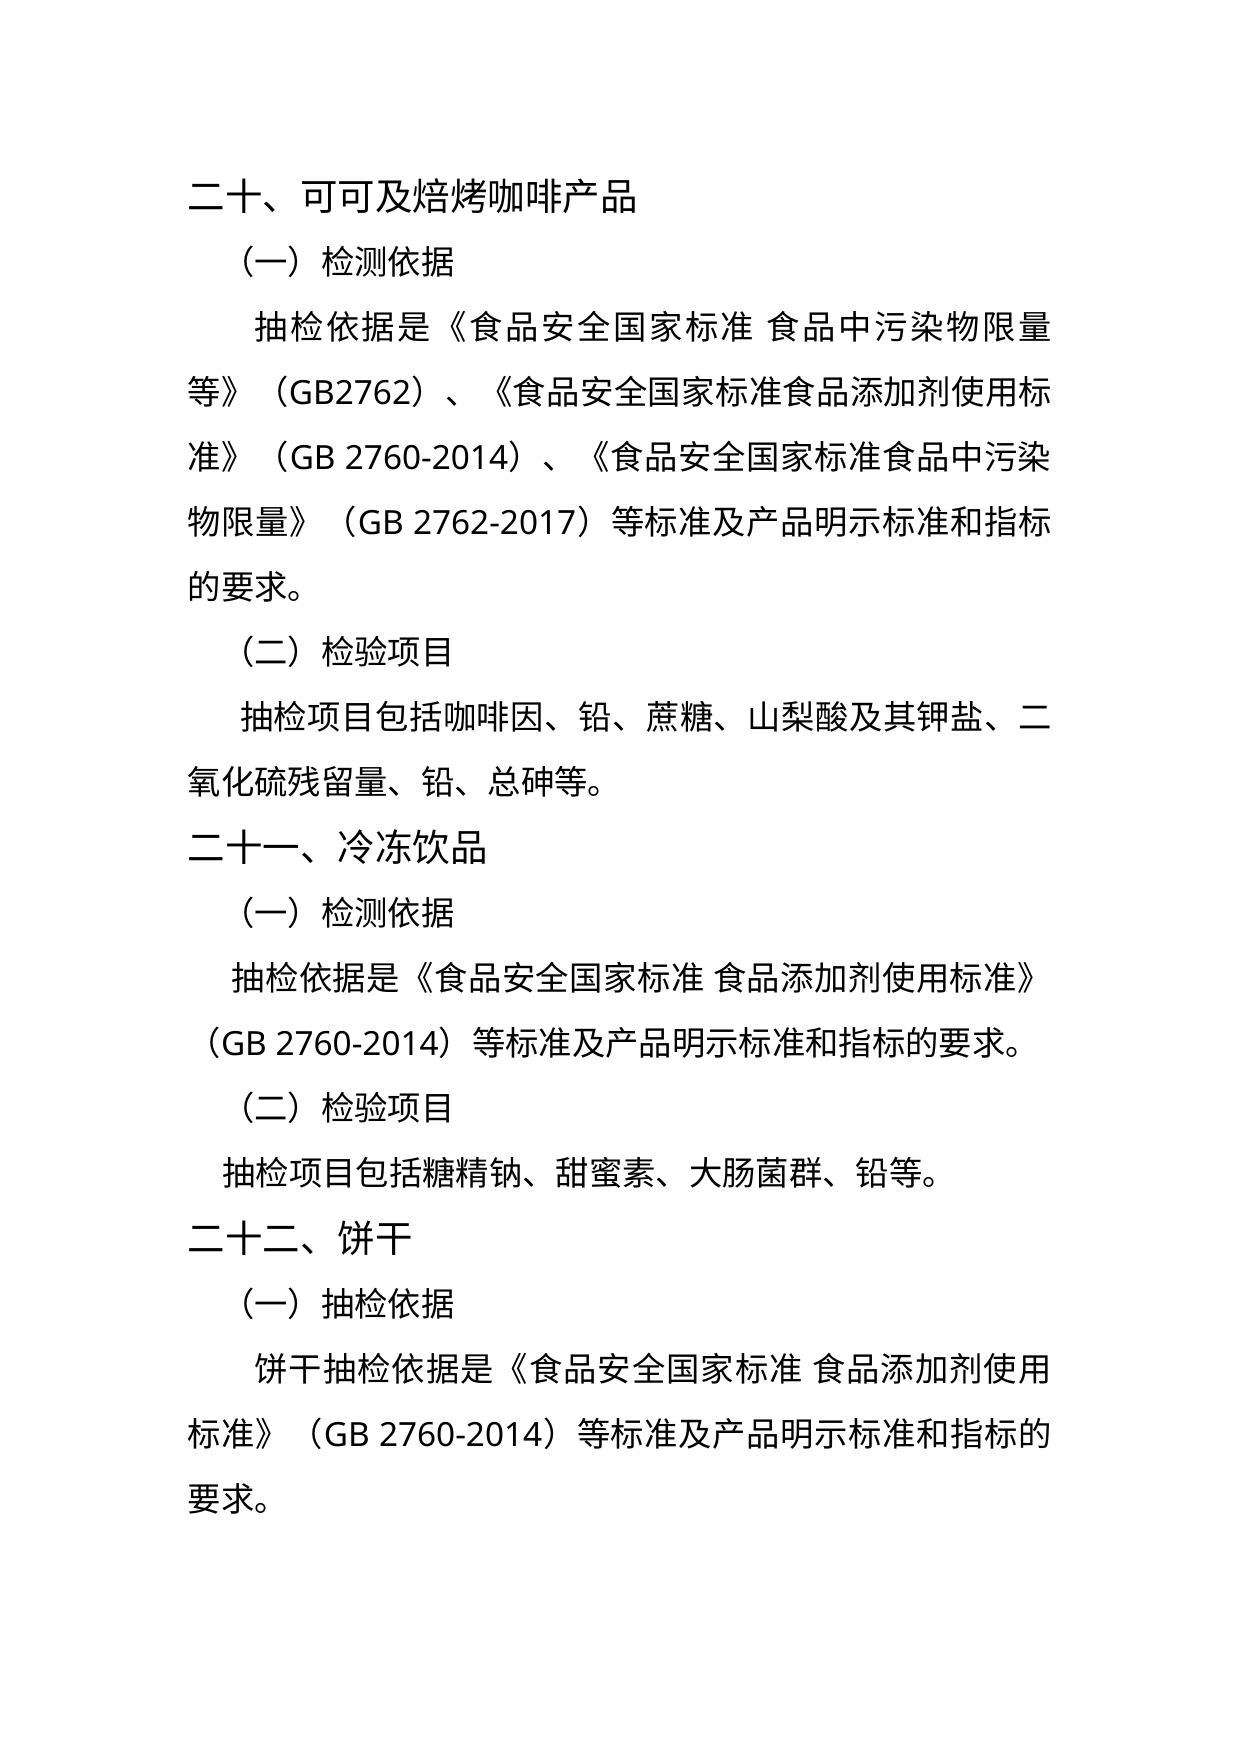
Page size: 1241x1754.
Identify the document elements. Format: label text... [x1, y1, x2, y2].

text 抽检项目包括咖啡因、铅、蔗糖、山梨酸及其钾盐、二氧化硫残留量、铅、总砷等。 [187, 683, 1053, 813]
text （二）检验项目 [187, 618, 1053, 683]
text 二十一、冷冻饮品 [187, 813, 1053, 878]
text 抽检依据是《食品安全国家标准 食品中污染物限量等》（GB2762）、《食品安全国家标准食品添加剂使用标准》（GB 2760-2014）、《食品安全国家标准食品中污染物限量》（GB 2762-2017）等标准及产品明示标准和指标的要求。 [187, 293, 1053, 618]
text （二）检验项目 [187, 1074, 1053, 1139]
text （一）检测依据 [187, 227, 1053, 292]
text 抽检依据是《食品安全国家标准 食品添加剂使用标准》（GB 2760-2014）等标准及产品明示标准和指标的要求。 [187, 943, 1053, 1073]
text （一）抽检依据 [187, 1269, 1053, 1334]
text （一）检测依据 [187, 878, 1053, 943]
list 抽检项目包括糖精钠、甜蜜素、大肠菌群、铅等。 [187, 1139, 1053, 1204]
text 二十二、饼干 [187, 1204, 1053, 1269]
text 二十、可可及焙烤咖啡产品 [187, 162, 1053, 227]
text 饼干抽检依据是《食品安全国家标准 食品添加剂使用标准》（GB 2760-2014）等标准及产品明示标准和指标的要求。 [187, 1334, 1053, 1529]
